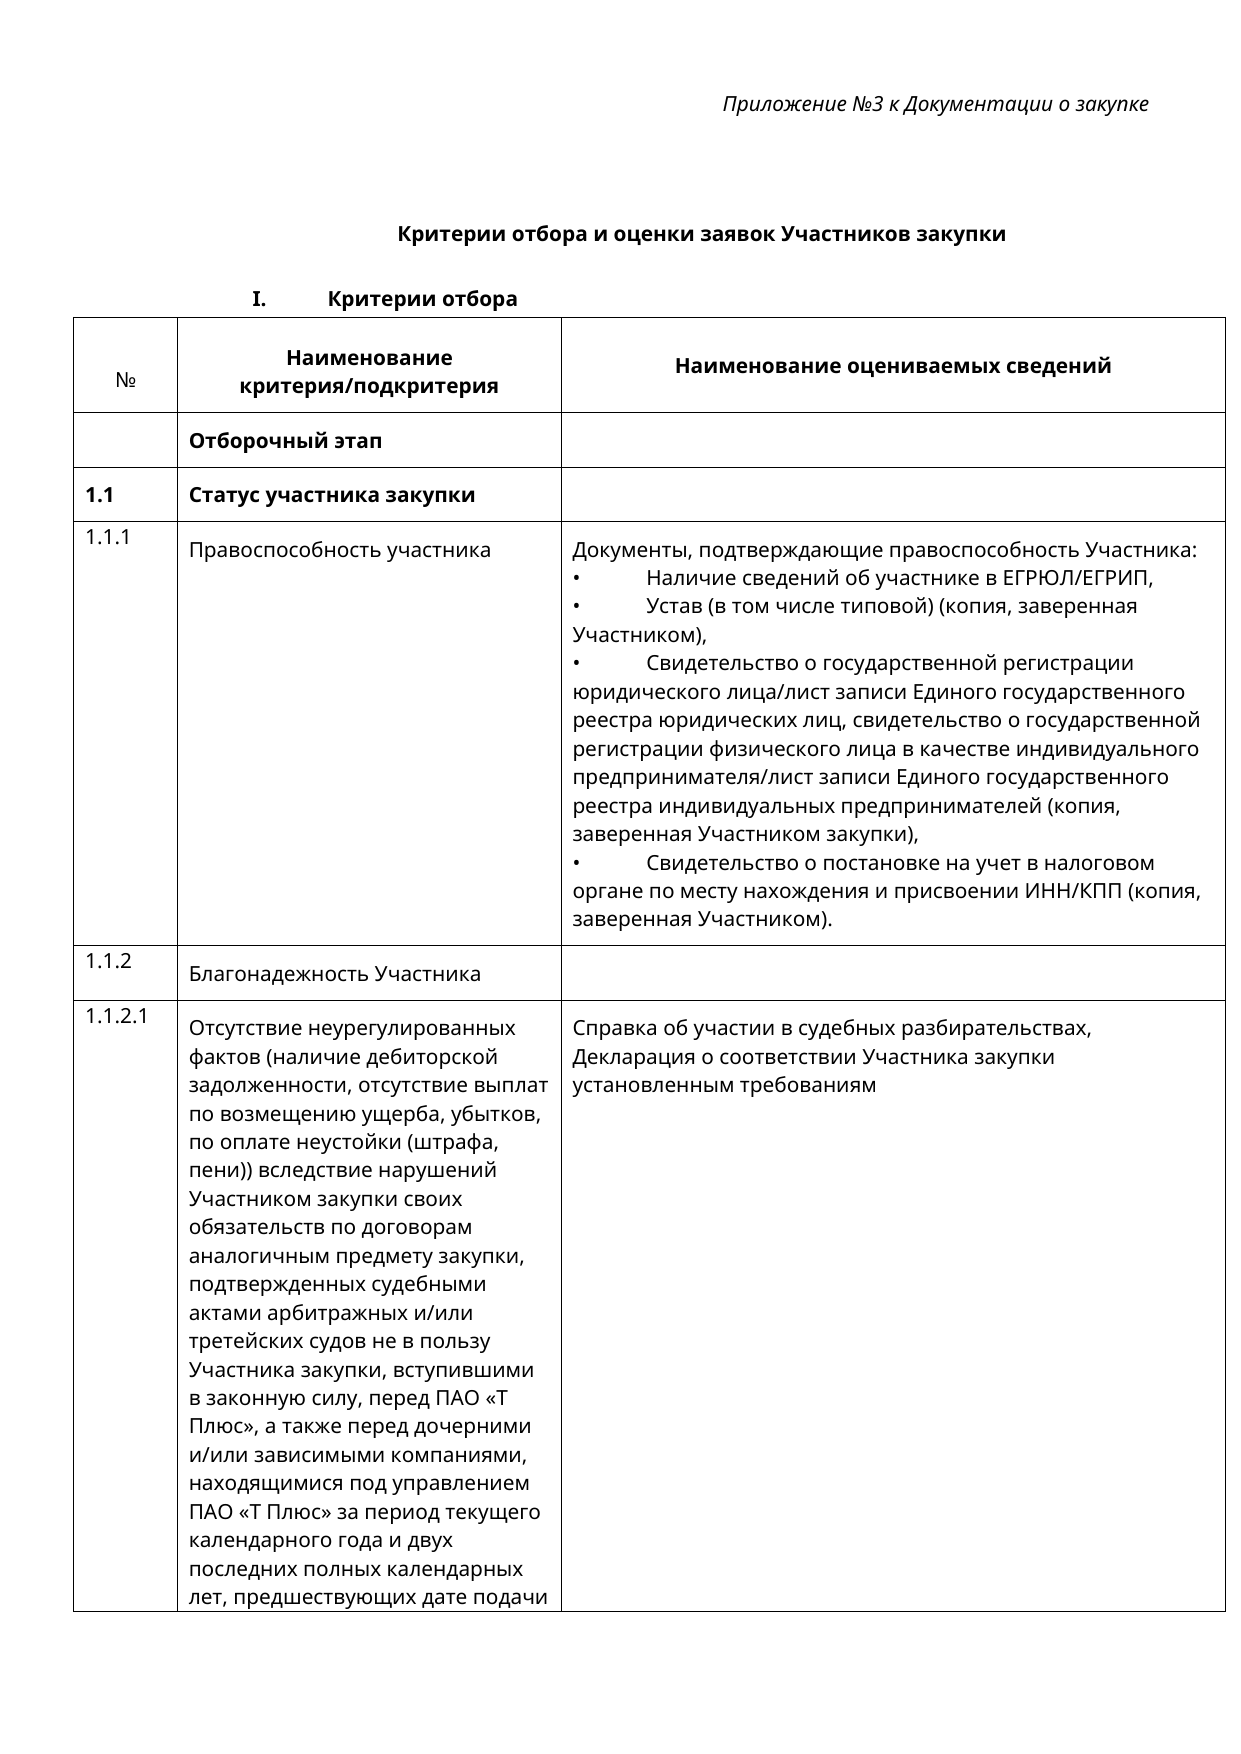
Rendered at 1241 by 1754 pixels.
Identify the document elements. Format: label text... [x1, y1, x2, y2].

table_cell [562, 1001, 1225, 1611]
table_cell Статус участника закупки [178, 468, 561, 521]
table_cell Правоспособность участника [178, 522, 561, 945]
table_cell [74, 413, 177, 467]
list Критерии отбора и оценки заявок Участников закупки [252, 219, 1152, 247]
table_header № [74, 318, 177, 412]
table_cell 1.1.1 [74, 522, 177, 945]
list Критерии отбора [252, 284, 1152, 313]
table_header Наименование критерия/подкритерия [178, 318, 561, 412]
table_cell Отборочный этап [178, 413, 561, 467]
table_cell [562, 468, 1225, 521]
table_cell 1.1.2 [74, 946, 177, 1000]
table_cell [562, 946, 1225, 1000]
table_cell 1.1.2.1 [74, 1001, 177, 1611]
table_header Наименование оцениваемых сведений [562, 318, 1225, 412]
table_cell Документы, подтверждающие правоспособность Участника: • Наличие сведений об участнике в ЕГРЮЛ/ЕГРИП, • Устав (в том числе типовой) (копия, заверенная Участником), • Свидетельство о государственной регистрации юридического лица/лист записи Единого государственного реестра юридических лиц, свидетельство о государственной регистрации физического лица в качестве индивидуального предпринимателя/лист записи Единого государственного реестра индивидуальных предпринимателей (копия, заверенная Участником закупки), • Свидетельство о постановке на учет в налоговом органе по месту нахождения и присвоении ИНН/КПП (копия, заверенная Участником). [562, 522, 1225, 945]
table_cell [178, 1001, 561, 1611]
table_cell [562, 413, 1225, 467]
table_cell Благонадежность Участника [178, 946, 561, 1000]
list Приложение №3 к Документации о закупке [252, 89, 1152, 117]
table_cell 1.1 [74, 468, 177, 521]
